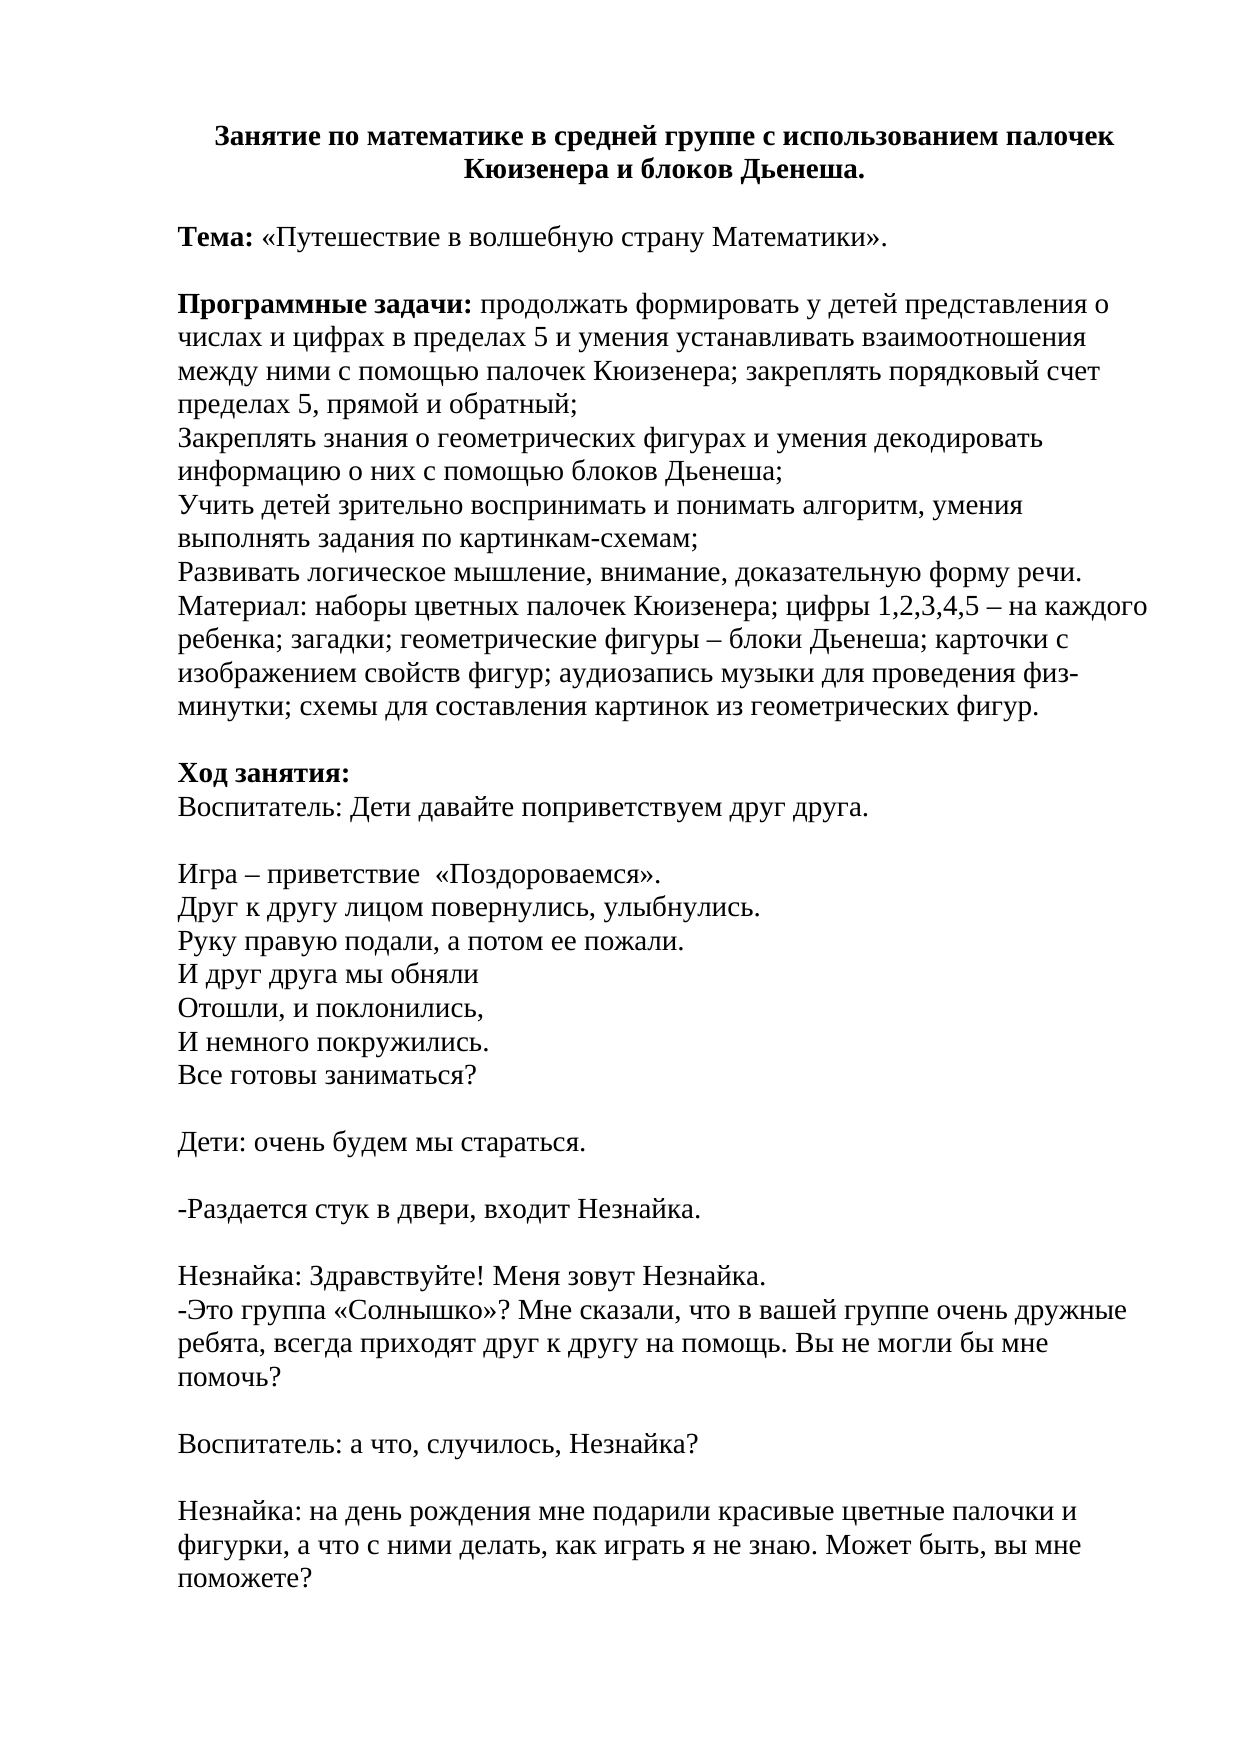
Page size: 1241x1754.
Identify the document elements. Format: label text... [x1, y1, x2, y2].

text И немного покружились. [177, 1024, 1152, 1057]
text -Это группа «Солнышко»? Мне сказали, что в вашей группе очень дружные ребята, всегда приходят друг к другу на помощь. Вы не могли бы мне помочь? [177, 1292, 1152, 1393]
text Воспитатель: Дети давайте поприветствуем друг друга. [177, 789, 1152, 822]
text Программные задачи: продолжать формировать у детей представления о числах и цифрах в пределах 5 и умения устанавливать взаимоотношения между ними с помощью палочек Кюизенера; закреплять порядковый счет пределах 5, прямой и обратный; [177, 286, 1152, 420]
text Развивать логическое мышление, внимание, доказательную форму речи. [177, 554, 1152, 588]
text Незнайка: Здравствуйте! Меня зовут Незнайка. [177, 1258, 1152, 1292]
text Дети: очень будем мы стараться. [177, 1124, 1152, 1158]
text Ход занятия: [177, 755, 1152, 789]
text -Раздается стук в двери, входит Незнайка. [177, 1191, 1152, 1225]
text Незнайка: на день рождения мне подарили красивые цветные палочки и фигурки, а что с ними делать, как играть я не знаю. Может быть, вы мне поможете? [177, 1493, 1152, 1594]
text Игра – приветствие «Поздороваемся». [177, 856, 1152, 889]
text Учить детей зрительно воспринимать и понимать алгоритм, умения выполнять задания по картинкам-схемам; [177, 487, 1152, 554]
text Занятие по математике в средней группе с использованием палочек Кюизенера и блоков Дьенеша. [177, 118, 1152, 185]
text Материал: наборы цветных палочек Кюизенера; цифры 1,2,3,4,5 – на каждого ребенка; загадки; геометрические фигуры – блоки Дьенеша; карточки с изображением свойств фигур; аудиозапись музыки для проведения физ-минутки; схемы для составления картинок из геометрических фигур. [177, 588, 1152, 722]
text И друг друга мы обняли [177, 957, 1152, 990]
text Тема: «Путешествие в волшебную страну Математики». [177, 219, 1152, 252]
text Руку правую подали, а потом ее пожали. [177, 923, 1152, 957]
text Друг к другу лицом повернулись, улыбнулись. [177, 889, 1152, 923]
text Все готовы заниматься? [177, 1057, 1152, 1091]
text Отошли, и поклонились, [177, 990, 1152, 1024]
text Закреплять знания о геометрических фигурах и умения декодировать информацию о них с помощью блоков Дьенеша; [177, 420, 1152, 487]
text Воспитатель: а что, случилось, Незнайка? [177, 1426, 1152, 1460]
